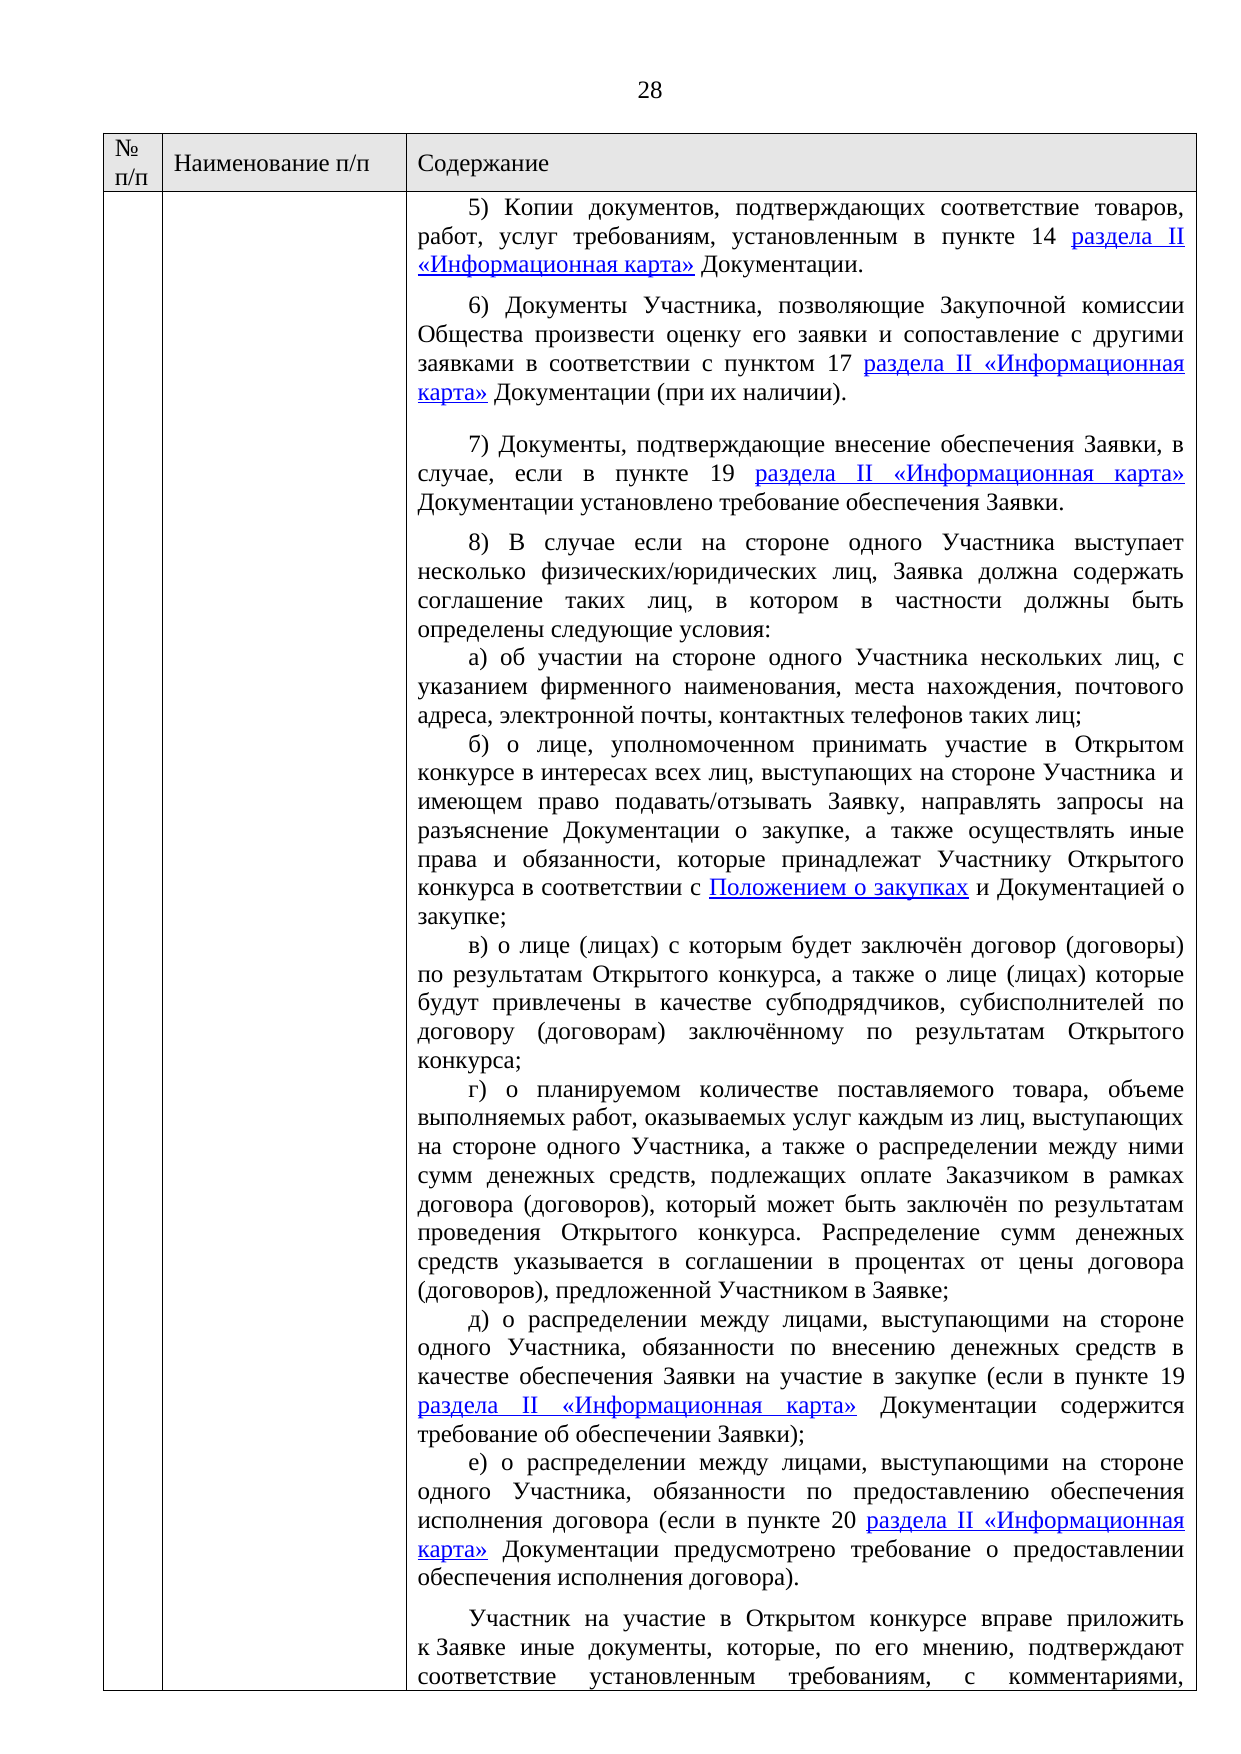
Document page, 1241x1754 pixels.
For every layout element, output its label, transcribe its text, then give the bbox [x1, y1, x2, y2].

table_header Содержание [407, 134, 1196, 191]
table_cell [104, 192, 162, 1689]
table_header № п/п [104, 134, 162, 191]
table_header Наименование п/п [163, 134, 406, 191]
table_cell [163, 192, 406, 1689]
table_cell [407, 192, 1196, 1689]
